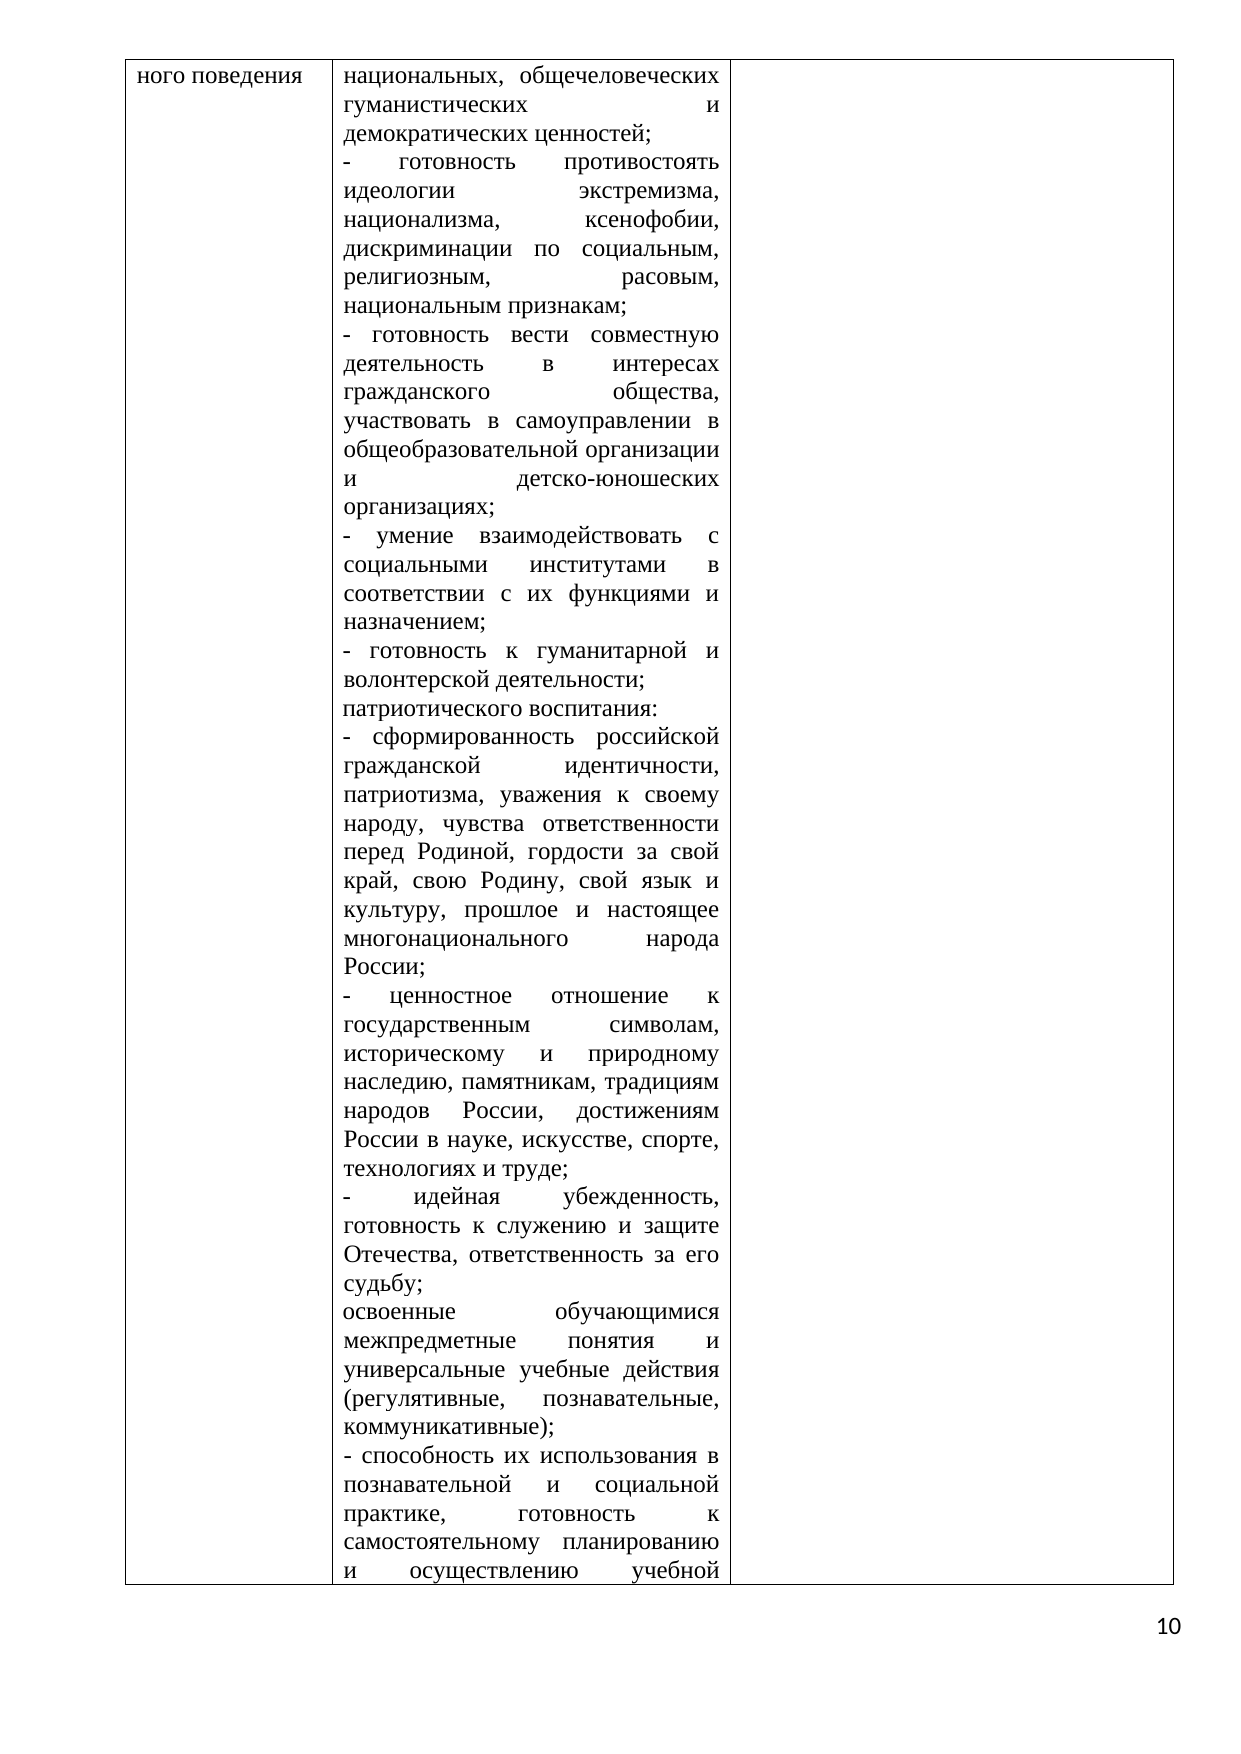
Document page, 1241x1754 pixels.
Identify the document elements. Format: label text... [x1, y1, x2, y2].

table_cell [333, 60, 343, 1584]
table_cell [731, 60, 1173, 1584]
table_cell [126, 60, 332, 1584]
